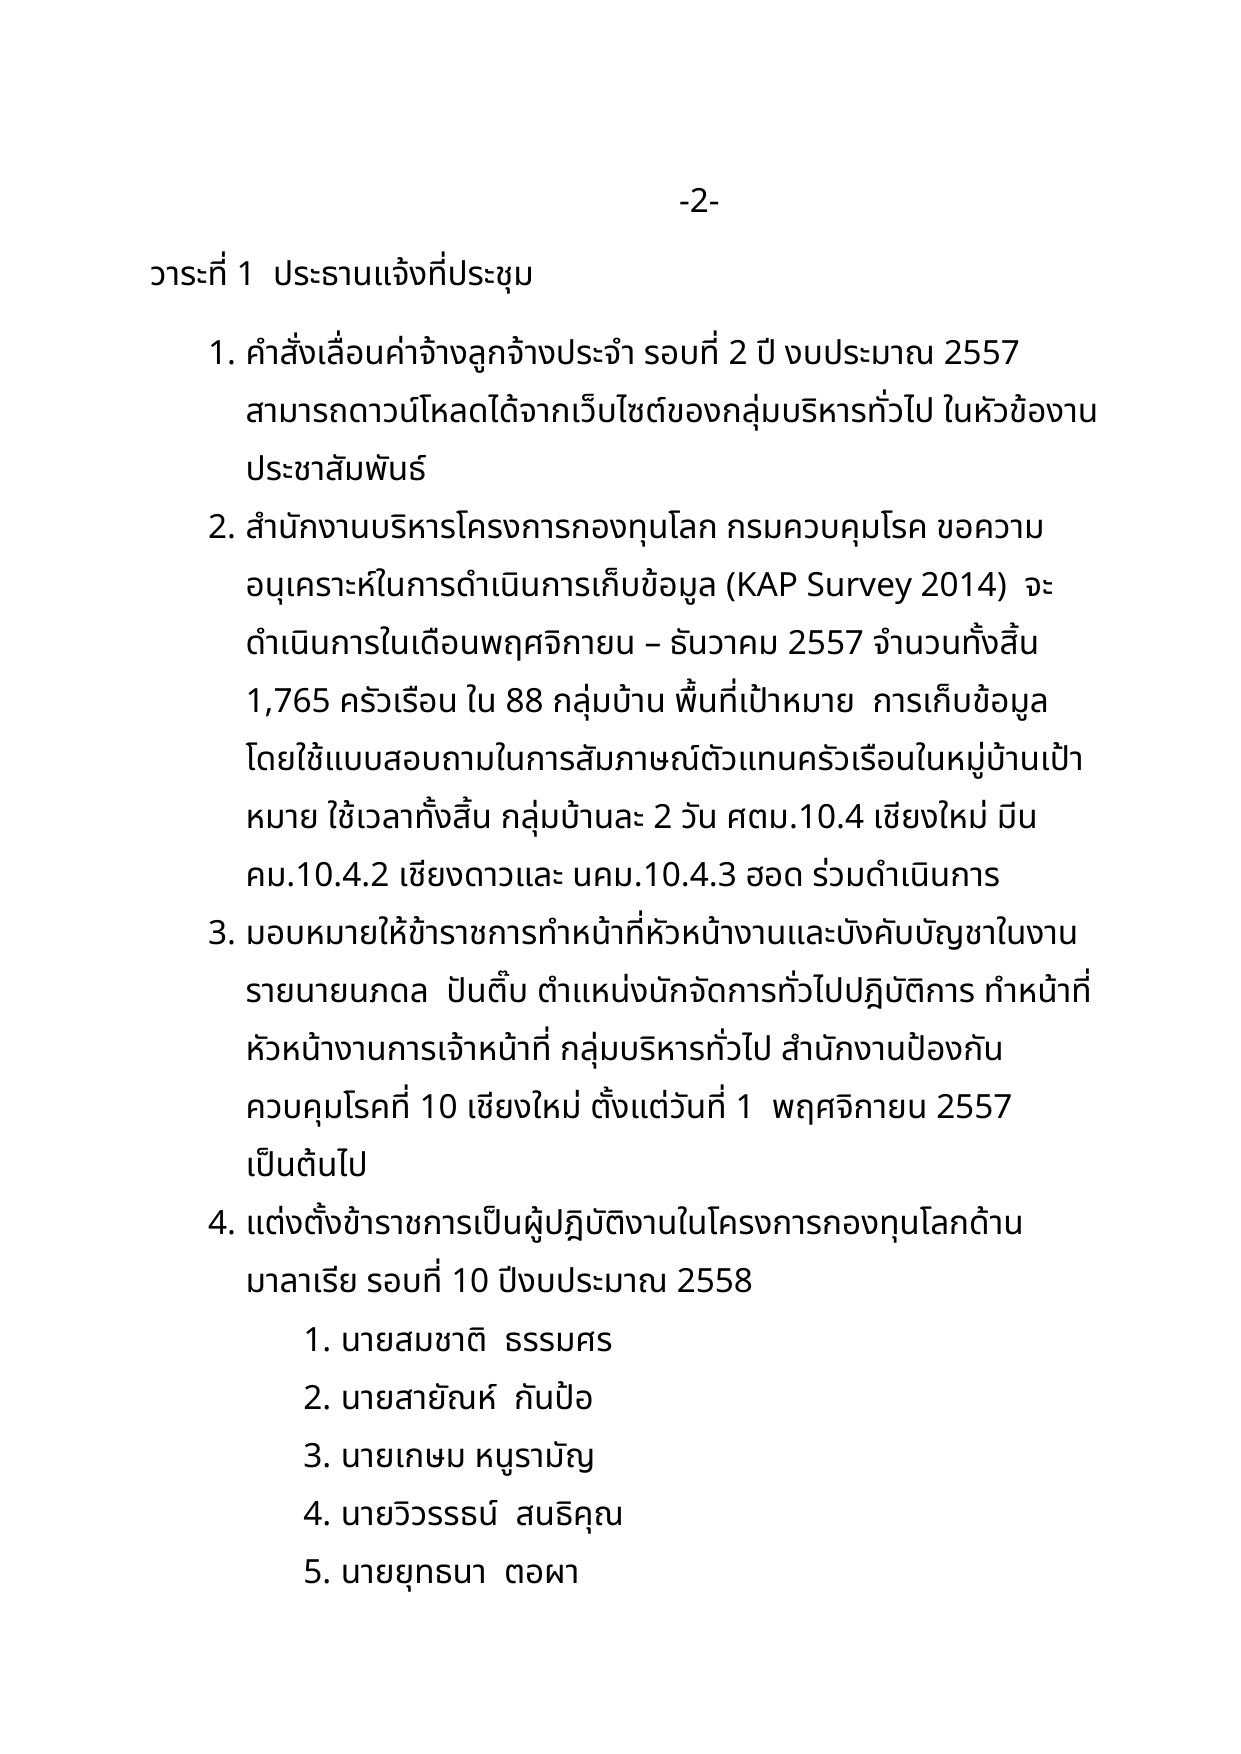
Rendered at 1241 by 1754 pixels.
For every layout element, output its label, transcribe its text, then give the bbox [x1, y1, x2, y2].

list นายยุทธนา ตอผา [303, 1548, 1098, 1598]
list มอบหมายให้ข้าราชการทำหน้าที่หัวหน้างานและบังคับบัญชาในงาน รายนายนภดล ปันติ๊บ ตำแหน่งนักจัดการทั่วไปปฎิบัติการ ทำหน้าที่หัวหน้างานการเจ้าหน้าที่ กลุ่มบริหารทั่วไป สำนักงานป้องกันควบคุมโรคที่ 10 เชียงใหม่ ตั้งแต่วันที่ 1 พฤศจิกายน 2557 เป็นต้นไป [208, 909, 1098, 1192]
list นายเกษม หนูรามัญ [303, 1432, 1098, 1482]
list -2- [300, 176, 1098, 222]
list นายสมชาติ ธรรมศร [303, 1315, 1098, 1366]
list แต่งตั้งข้าราชการเป็นผู้ปฎิบัติงานในโครงการกองทุนโลกด้านมาลาเรีย รอบที่ 10 ปีงบประมาณ 2558 [208, 1199, 1098, 1308]
list นายวิวรรธน์ สนธิคุณ [303, 1490, 1098, 1540]
list นายสายัณห์ กันป้อ [303, 1373, 1098, 1424]
text วาระที่ 1 ประธานแจ้งที่ประชุม [150, 249, 1098, 300]
list คำสั่งเลื่อนค่าจ้างลูกจ้างประจำ รอบที่ 2 ปี งบประมาณ 2557 สามารถดาวน์โหลดได้จากเว็บไซต์ของกลุ่มบริหารทั่วไป ในหัวข้องานประชาสัมพันธ์ [208, 328, 1098, 495]
list สำนักงานบริหารโครงการกองทุนโลก กรมควบคุมโรค ขอความอนุเคราะห์ในการดำเนินการเก็บข้อมูล (KAP Survey 2014) จะดำเนินการในเดือนพฤศจิกายน – ธันวาคม 2557 จำนวนทั้งสิ้น 1,765 ครัวเรือน ใน 88 กลุ่มบ้าน พื้นที่เป้าหมาย การเก็บข้อมูลโดยใช้แบบสอบถามในการสัมภาษณ์ตัวแทนครัวเรือนในหมู่บ้านเป้าหมาย ใช้เวลาทั้งสิ้น กลุ่มบ้านละ 2 วัน ศตม.10.4 เชียงใหม่ มีนคม.10.4.2 เชียงดาวและ นคม.10.4.3 ฮอด ร่วมดำเนินการ [208, 502, 1098, 902]
